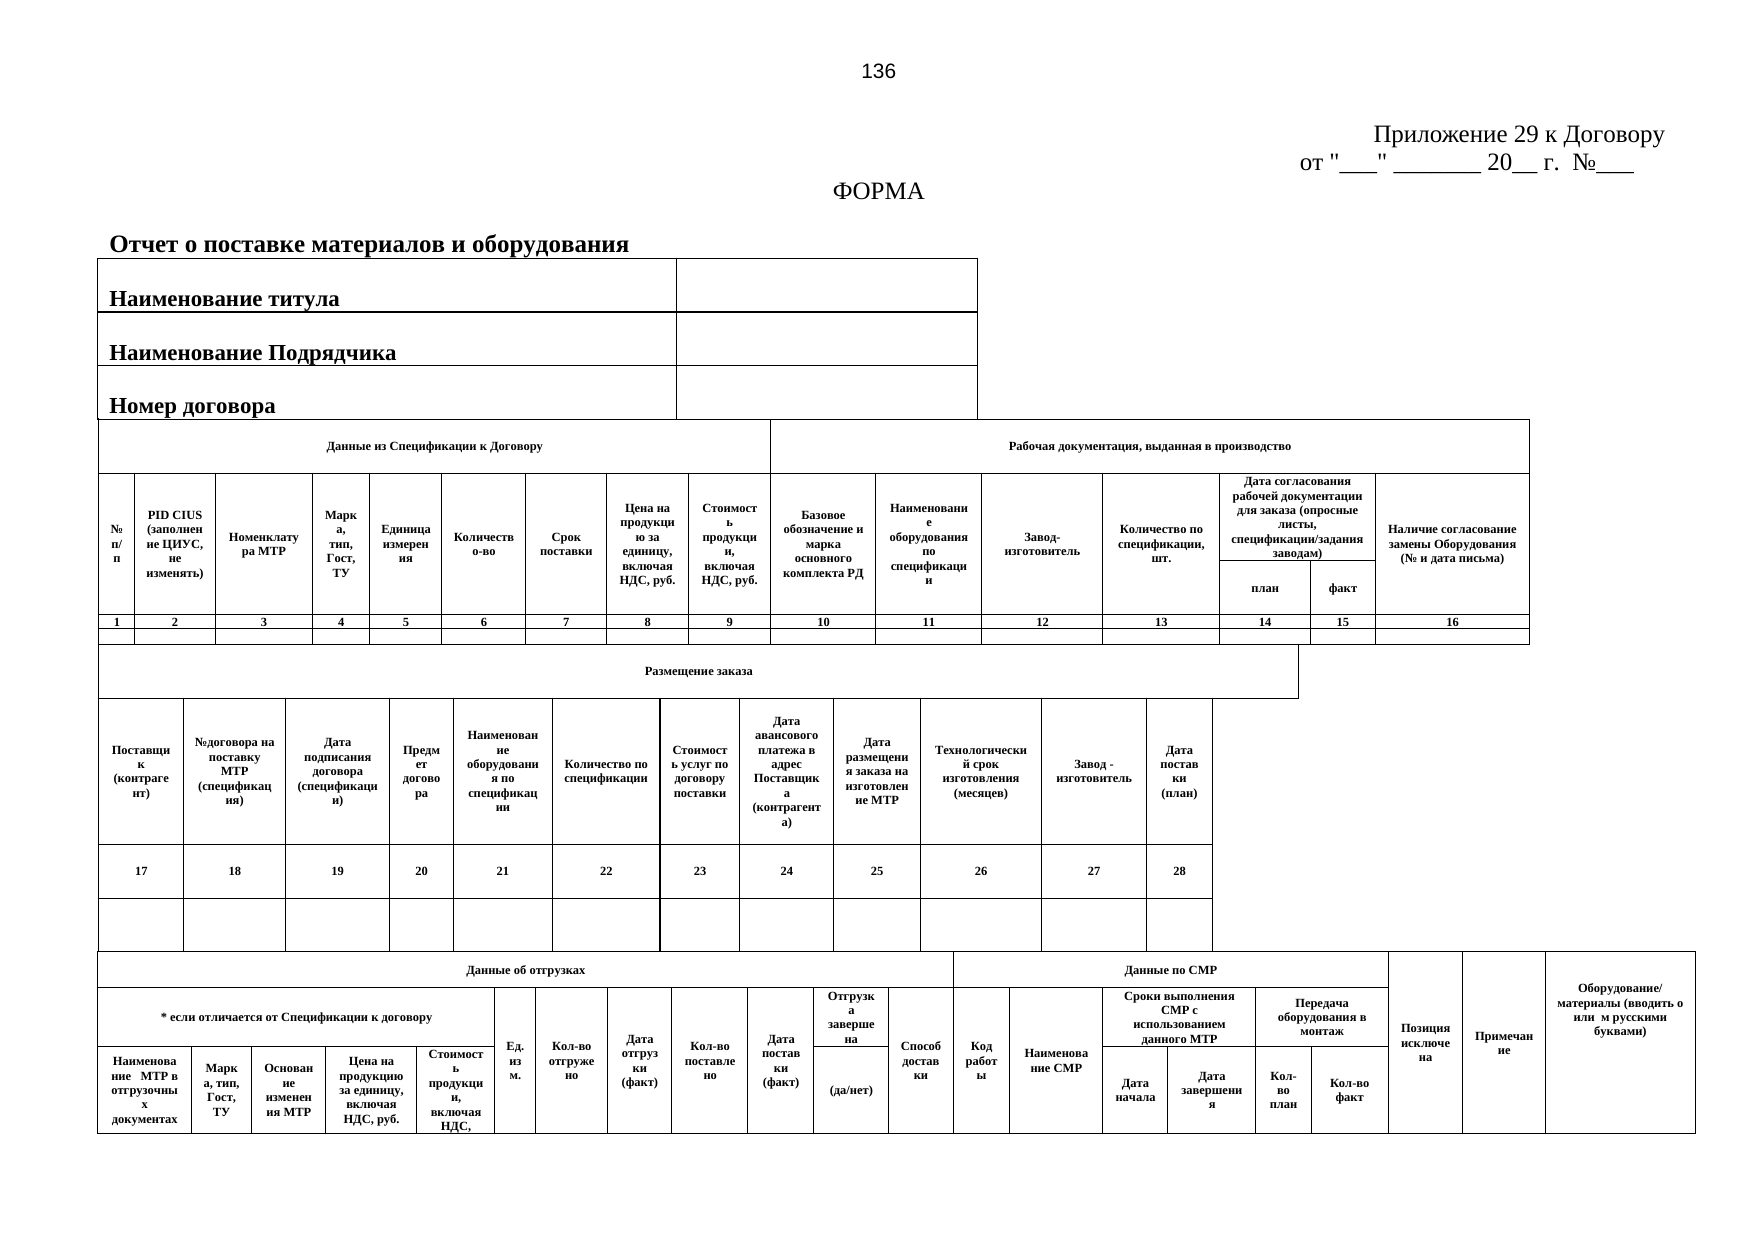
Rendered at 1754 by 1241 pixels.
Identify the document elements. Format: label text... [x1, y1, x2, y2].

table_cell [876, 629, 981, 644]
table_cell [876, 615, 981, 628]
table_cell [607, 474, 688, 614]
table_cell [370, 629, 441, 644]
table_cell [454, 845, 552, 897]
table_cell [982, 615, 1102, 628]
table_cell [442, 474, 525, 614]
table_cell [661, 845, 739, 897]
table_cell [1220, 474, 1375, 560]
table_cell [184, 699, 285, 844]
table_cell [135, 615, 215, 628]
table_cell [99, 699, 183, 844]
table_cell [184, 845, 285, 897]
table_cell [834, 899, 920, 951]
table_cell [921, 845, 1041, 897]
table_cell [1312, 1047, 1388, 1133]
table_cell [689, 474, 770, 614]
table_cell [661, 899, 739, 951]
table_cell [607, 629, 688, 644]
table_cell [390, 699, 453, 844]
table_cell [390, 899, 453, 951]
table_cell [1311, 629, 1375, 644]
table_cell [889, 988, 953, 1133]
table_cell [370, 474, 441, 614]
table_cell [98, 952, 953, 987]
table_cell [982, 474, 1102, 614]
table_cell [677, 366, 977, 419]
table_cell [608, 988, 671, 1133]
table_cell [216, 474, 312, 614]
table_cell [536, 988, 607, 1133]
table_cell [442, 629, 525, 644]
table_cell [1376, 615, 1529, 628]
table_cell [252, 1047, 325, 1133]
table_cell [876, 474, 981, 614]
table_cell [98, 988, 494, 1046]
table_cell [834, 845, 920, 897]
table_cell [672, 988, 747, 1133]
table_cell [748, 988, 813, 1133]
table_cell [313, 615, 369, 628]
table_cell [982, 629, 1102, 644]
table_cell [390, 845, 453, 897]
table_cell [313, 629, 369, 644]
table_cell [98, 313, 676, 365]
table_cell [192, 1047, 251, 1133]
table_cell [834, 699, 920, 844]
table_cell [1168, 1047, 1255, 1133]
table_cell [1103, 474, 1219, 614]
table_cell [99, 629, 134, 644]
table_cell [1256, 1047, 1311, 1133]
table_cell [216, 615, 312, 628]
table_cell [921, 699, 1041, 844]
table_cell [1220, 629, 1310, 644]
text ФОРМА [89, 176, 1668, 205]
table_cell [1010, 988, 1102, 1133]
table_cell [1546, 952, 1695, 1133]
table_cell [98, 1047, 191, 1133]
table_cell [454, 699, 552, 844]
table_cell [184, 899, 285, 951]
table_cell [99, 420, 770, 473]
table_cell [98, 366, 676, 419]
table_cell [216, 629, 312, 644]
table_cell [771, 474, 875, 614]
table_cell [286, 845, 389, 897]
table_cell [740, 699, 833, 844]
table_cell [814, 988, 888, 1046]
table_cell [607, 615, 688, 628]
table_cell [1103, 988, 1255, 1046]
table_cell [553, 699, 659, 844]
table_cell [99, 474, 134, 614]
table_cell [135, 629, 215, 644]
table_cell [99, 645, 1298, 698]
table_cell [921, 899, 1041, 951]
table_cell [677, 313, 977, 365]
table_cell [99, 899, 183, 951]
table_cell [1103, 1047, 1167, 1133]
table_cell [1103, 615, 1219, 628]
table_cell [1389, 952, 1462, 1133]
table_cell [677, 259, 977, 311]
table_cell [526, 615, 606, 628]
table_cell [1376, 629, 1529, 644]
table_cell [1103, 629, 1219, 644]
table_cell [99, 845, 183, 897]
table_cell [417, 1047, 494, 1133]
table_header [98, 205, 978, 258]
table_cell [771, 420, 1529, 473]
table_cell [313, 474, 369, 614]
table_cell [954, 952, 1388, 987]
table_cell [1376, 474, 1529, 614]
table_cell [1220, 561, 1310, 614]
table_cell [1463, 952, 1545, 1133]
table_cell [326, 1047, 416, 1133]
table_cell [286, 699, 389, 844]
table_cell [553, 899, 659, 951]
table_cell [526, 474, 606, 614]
text от "___" _______ 20__ г. №___ [1299, 147, 1668, 176]
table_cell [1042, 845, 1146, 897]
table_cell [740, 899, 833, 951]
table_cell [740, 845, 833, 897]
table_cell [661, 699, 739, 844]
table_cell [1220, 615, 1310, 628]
text Приложение 29 к Договору [1299, 119, 1668, 147]
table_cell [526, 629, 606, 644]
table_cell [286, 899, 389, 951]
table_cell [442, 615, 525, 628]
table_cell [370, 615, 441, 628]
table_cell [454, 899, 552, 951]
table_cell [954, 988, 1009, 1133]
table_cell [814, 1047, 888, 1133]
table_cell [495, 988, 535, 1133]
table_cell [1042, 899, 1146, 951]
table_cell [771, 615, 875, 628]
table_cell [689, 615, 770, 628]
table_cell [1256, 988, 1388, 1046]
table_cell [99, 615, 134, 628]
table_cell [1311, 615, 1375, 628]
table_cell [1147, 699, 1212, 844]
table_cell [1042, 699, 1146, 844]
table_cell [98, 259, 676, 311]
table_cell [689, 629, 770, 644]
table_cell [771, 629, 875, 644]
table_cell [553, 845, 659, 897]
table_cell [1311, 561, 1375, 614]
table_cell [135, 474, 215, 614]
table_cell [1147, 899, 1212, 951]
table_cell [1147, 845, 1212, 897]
